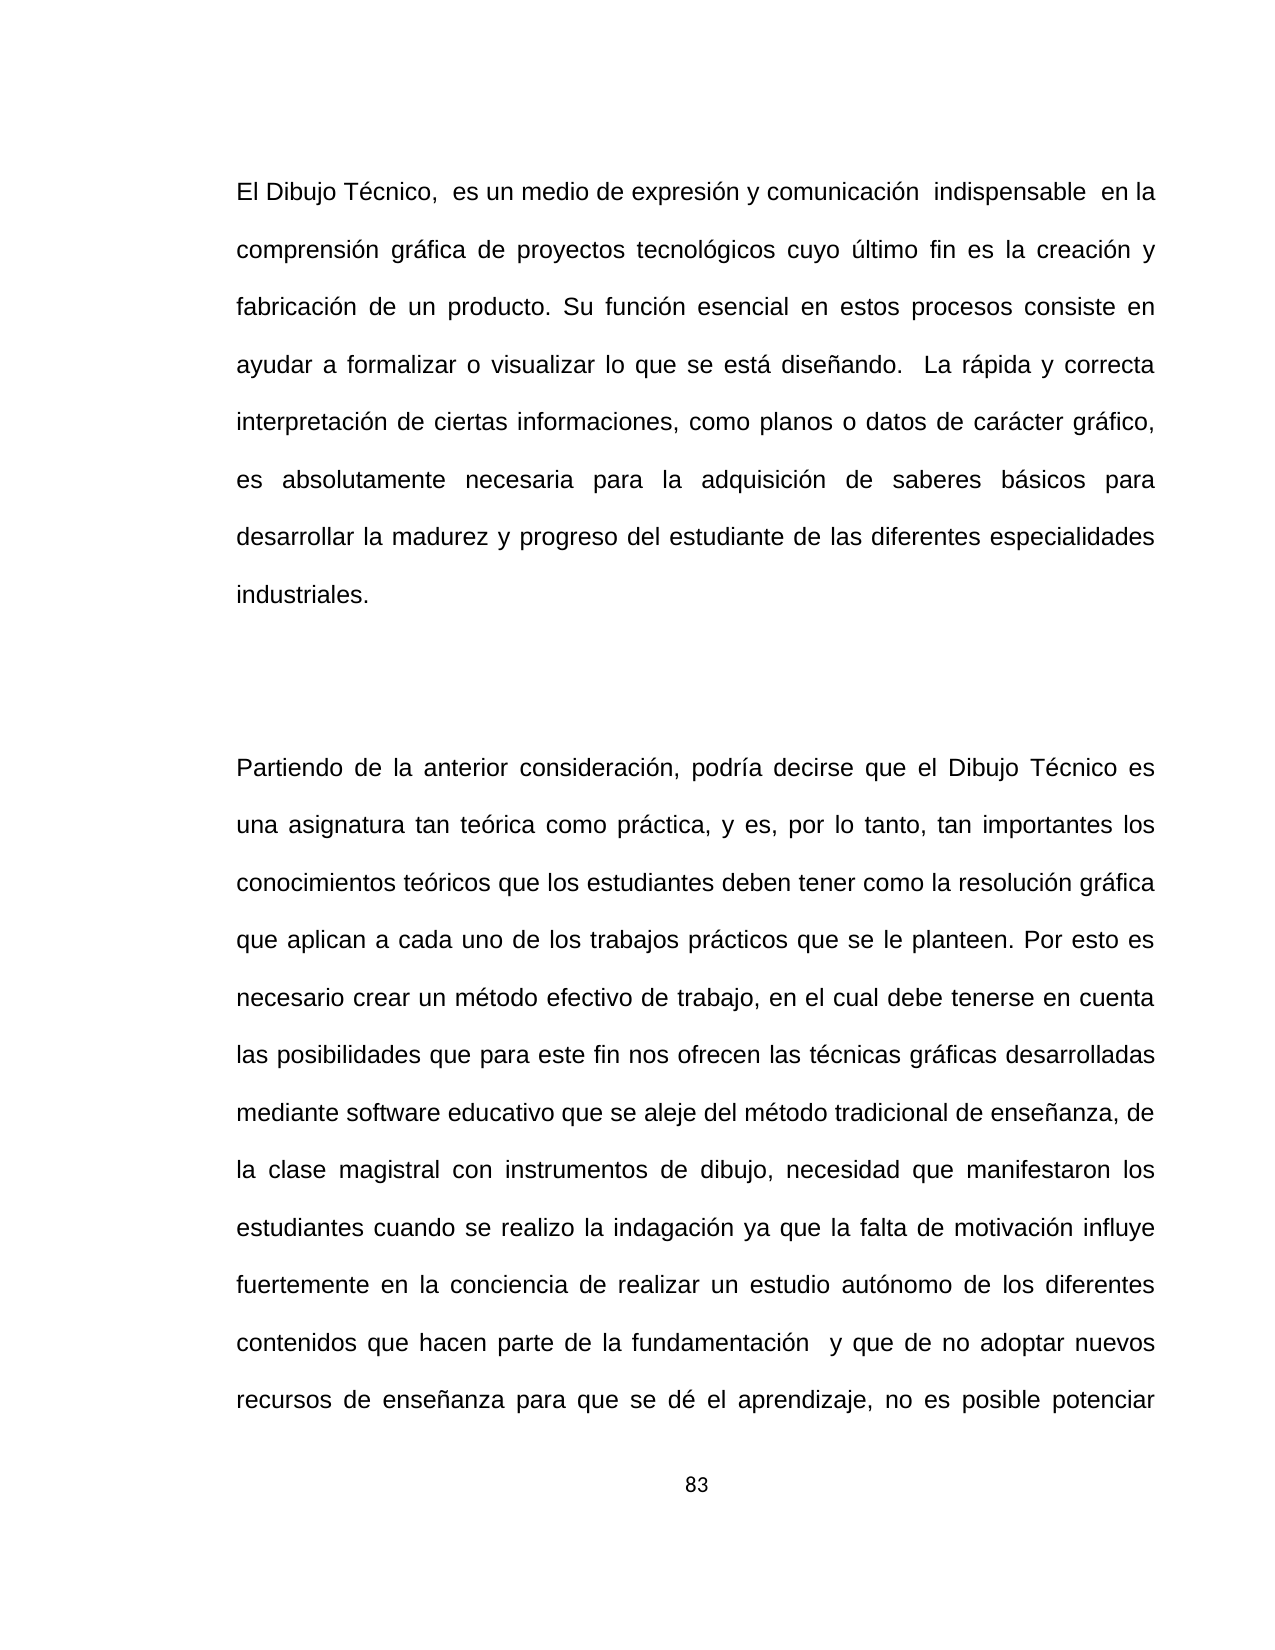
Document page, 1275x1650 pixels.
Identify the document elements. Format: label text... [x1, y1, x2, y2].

text El Dibujo Técnico, es un medio de expresión y comunicación indispensable en la comprensión gráfica de proyectos tecnológicos cuyo último fin es la creación y fabricación de un producto. Su función esencial en estos procesos consiste en ayudar a formalizar o visualizar lo que se está diseñando. La rápida y correcta interpretación de ciertas informaciones, como planos o datos de carácter gráfico, es absolutamente necesaria para la adquisición de saberes básicos para desarrollar la madurez y progreso del estudiante de las diferentes especialidades industriales. [236, 177, 1157, 608]
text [236, 753, 1157, 1414]
